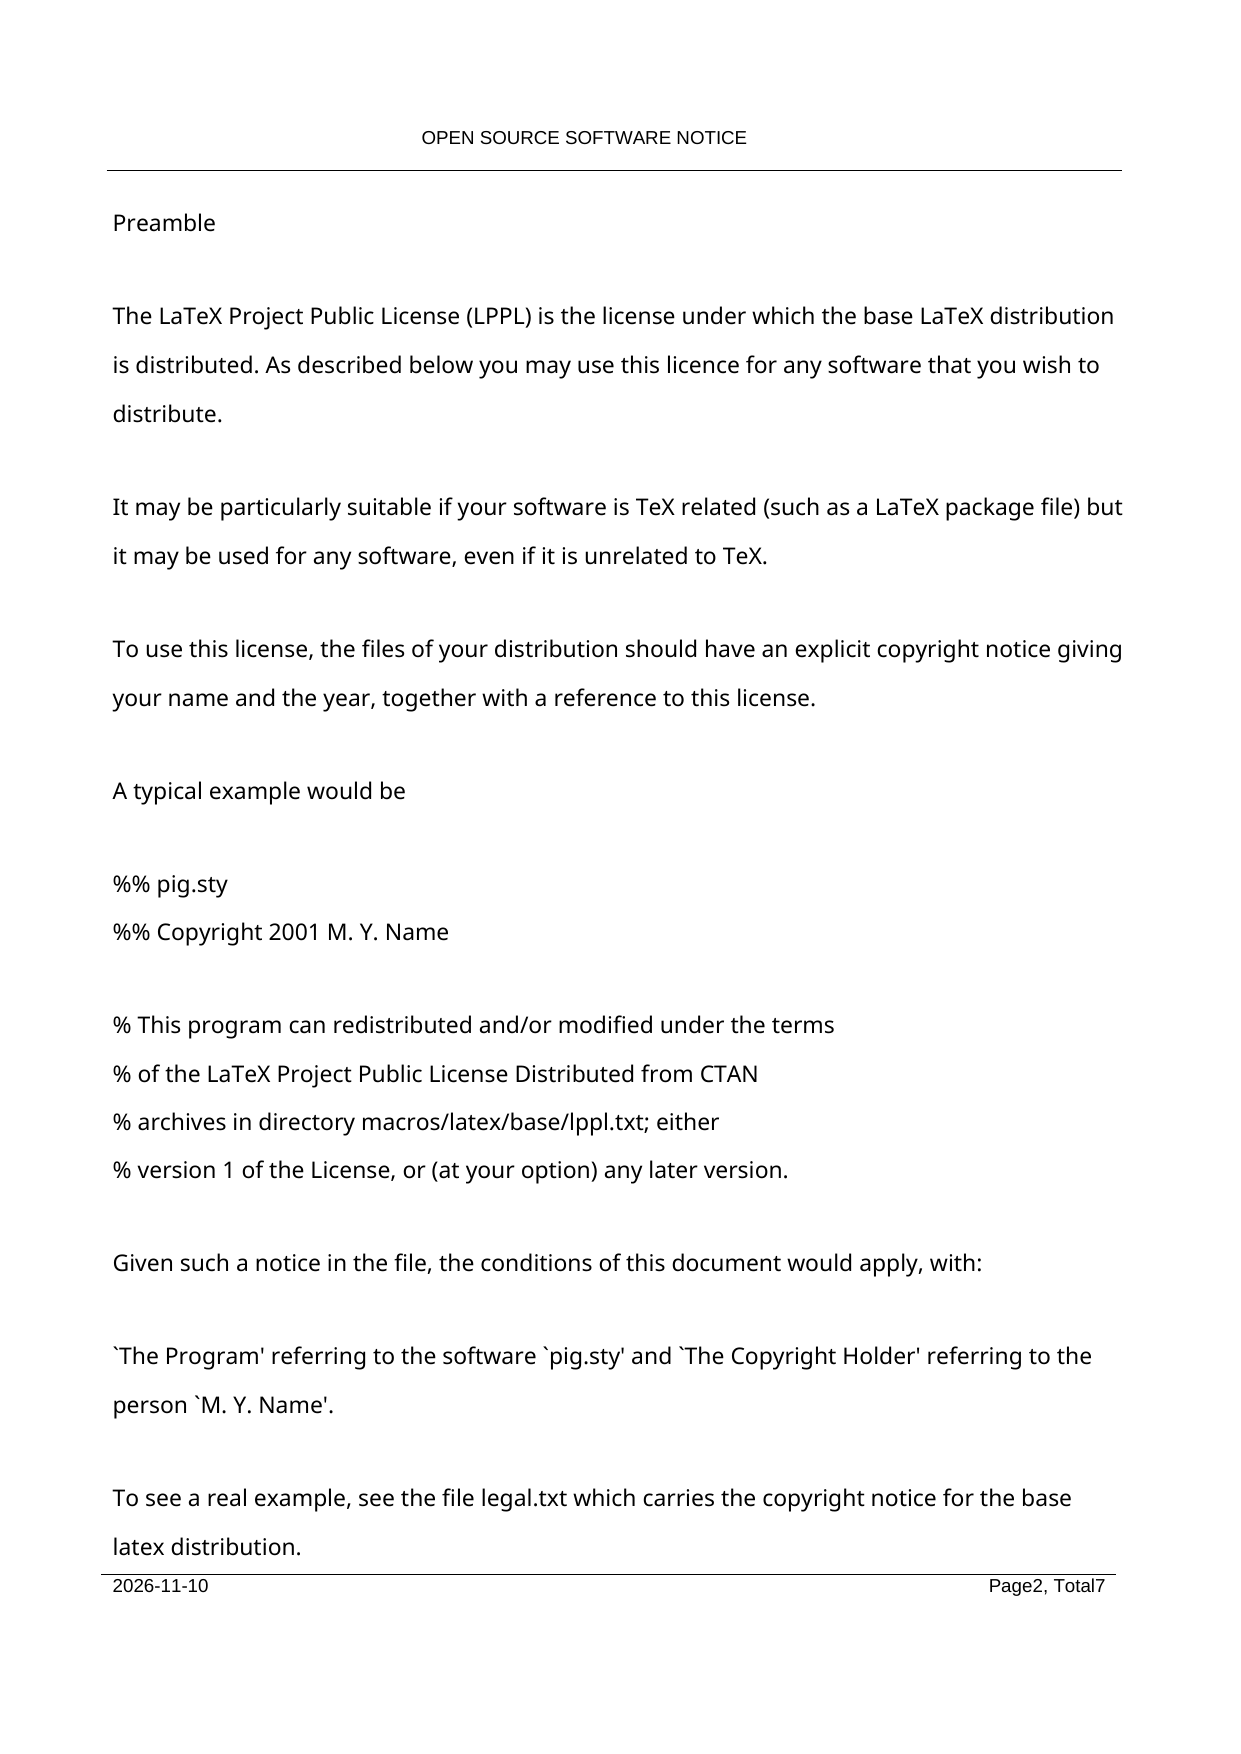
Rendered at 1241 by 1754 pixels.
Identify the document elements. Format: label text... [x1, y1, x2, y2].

text A typical example would be [112, 774, 1128, 807]
text `The Program' referring to the software `pig.sty' and `The Copyright Holder' referring to the person `M. Y. Name'. [112, 1340, 1128, 1421]
text %% Copyright 2001 M. Y. Name [112, 916, 1128, 948]
text % This program can redistributed and/or modified under the terms [112, 1009, 1128, 1041]
text To see a real example, see the file legal.txt which carries the copyright notice for the base latex distribution. [112, 1482, 1128, 1563]
text Given such a notice in the file, the conditions of this document would apply, with: [112, 1246, 1128, 1279]
text The LaTeX Project Public License (LPPL) is the license under which the base LaTeX distribution is distributed. As described below you may use this licence for any software that you wish to distribute. [112, 299, 1128, 429]
text % of the LaTeX Project Public License Distributed from CTAN [112, 1057, 1128, 1089]
text % archives in directory macros/latex/base/lppl.txt; either [112, 1105, 1128, 1138]
text % version 1 of the License, or (at your option) any later version. [112, 1153, 1128, 1186]
text %% pig.sty [112, 867, 1128, 900]
text It may be particularly suitable if your software is TeX related (such as a LaTeX package file) but it may be used for any software, even if it is unrelated to TeX. [112, 490, 1128, 572]
text Preamble [112, 206, 1128, 239]
text To use this license, the files of your distribution should have an explicit copyright notice giving your name and the year, together with a reference to this license. [112, 632, 1128, 713]
